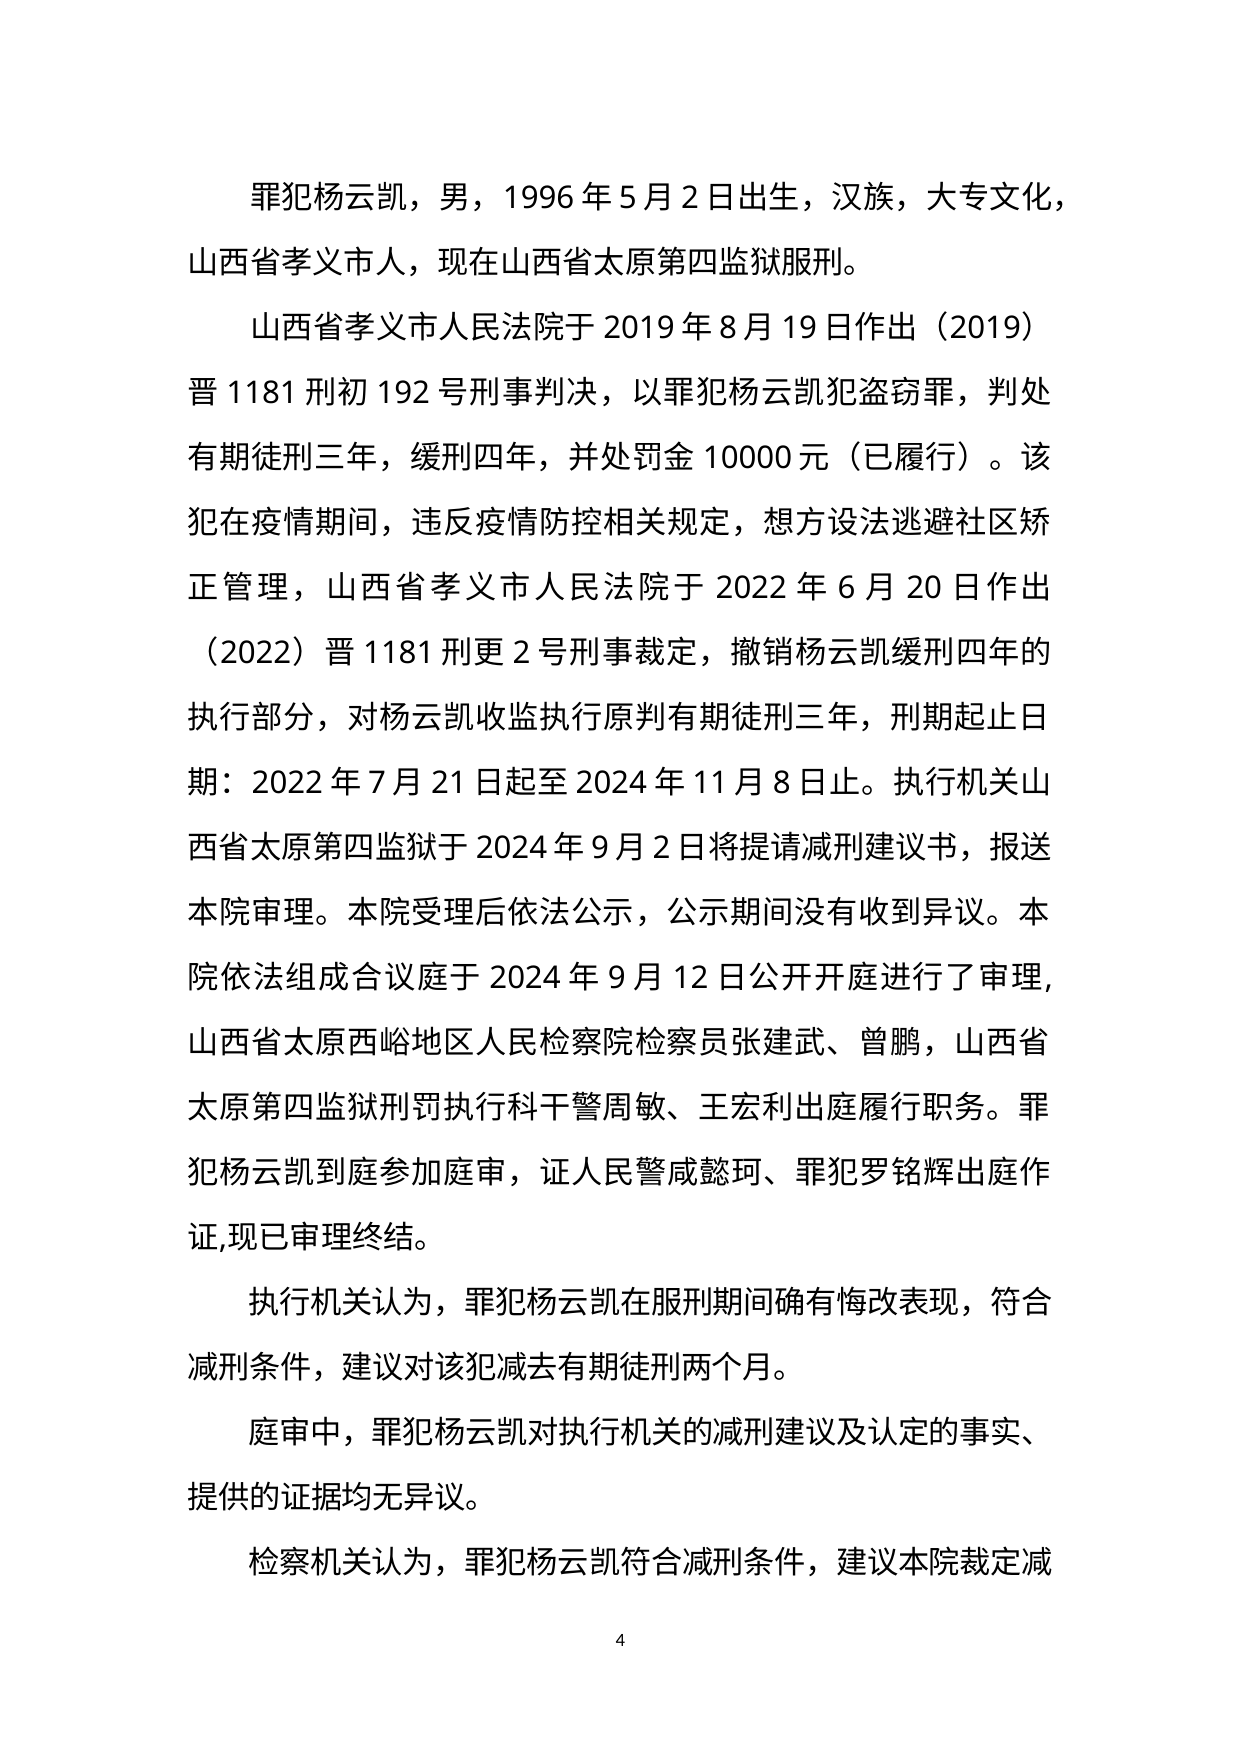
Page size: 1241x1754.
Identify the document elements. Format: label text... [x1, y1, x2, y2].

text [187, 1527, 1053, 1592]
text 执行机关认为，罪犯杨云凯在服刑期间确有悔改表现，符合减刑条件，建议对该犯减去有期徒刑两个月。 [187, 1267, 1053, 1397]
text 罪犯杨云凯，男，1996年5月2日出生，汉族，大专文化，山西省孝义市人，现在山西省太原第四监狱服刑。 [187, 162, 1053, 292]
text 庭审中，罪犯杨云凯对执行机关的减刑建议及认定的事实、提供的证据均无异议。 [187, 1397, 1053, 1527]
text 山西省孝义市人民法院于2019年8月19日作出（2019）晋1181刑初192号刑事判决，以罪犯杨云凯犯盗窃罪，判处有期徒刑三年，缓刑四年，并处罚金10000元（已履行）。该犯在疫情期间，违反疫情防控相关规定，想方设法逃避社区矫正管理，山西省孝义市人民法院于2022年6月20日作出（2022）晋1181刑更2号刑事裁定，撤销杨云凯缓刑四年的执行部分，对杨云凯收监执行原判有期徒刑三年，刑期起止日期：2022年7月21日起至2024年11月8日止。执行机关山西省太原第四监狱于2024年9月2日将提请减刑建议书，报送本院审理。本院受理后依法公示，公示期间没有收到异议。本院依法组成合议庭于2024年9月12日公开开庭进行了审理, 山西省太原西峪地区人民检察院检察员张建武、曾鹏，山西省太原第四监狱刑罚执行科干警周敏、王宏利出庭履行职务。罪犯杨云凯到庭参加庭审，证人民警咸懿珂、罪犯罗铭辉出庭作证,现已审理终结。 [187, 292, 1053, 1267]
